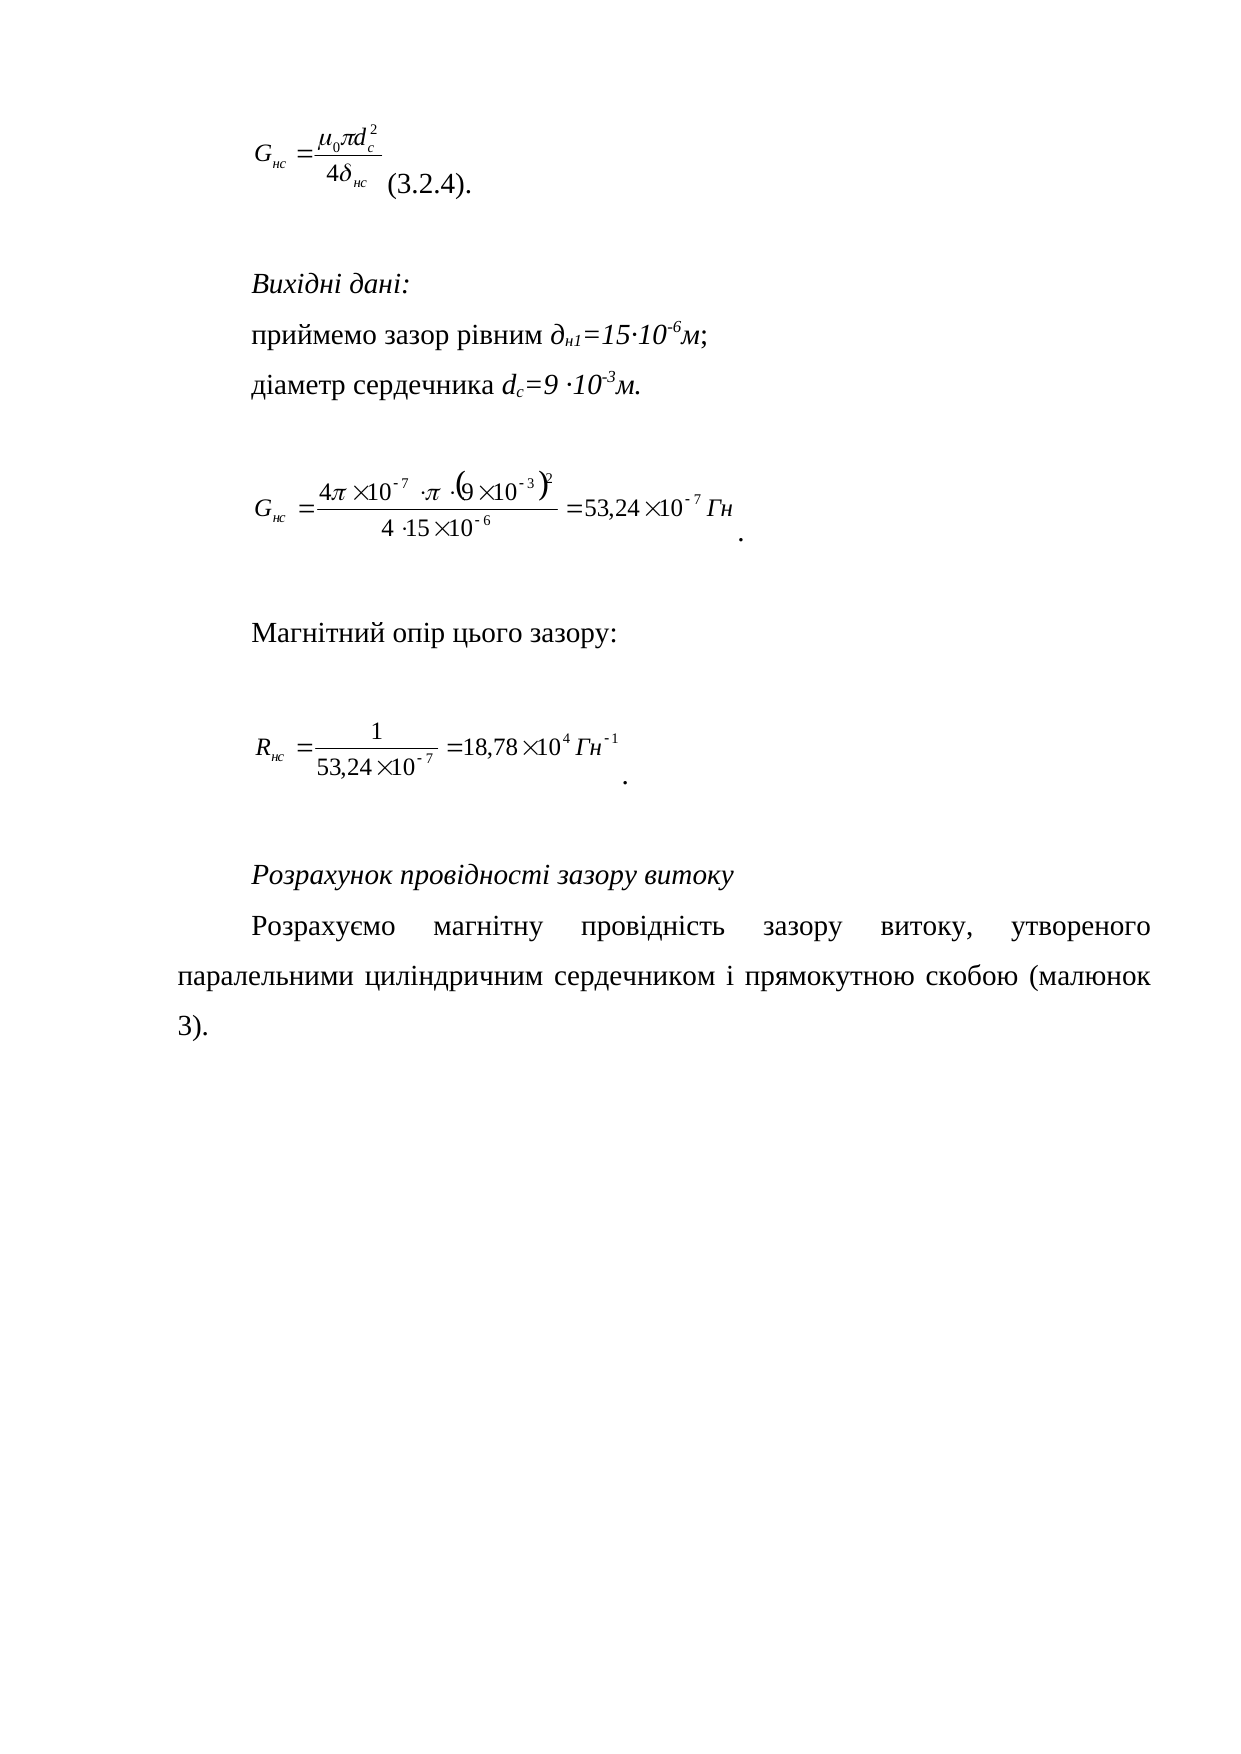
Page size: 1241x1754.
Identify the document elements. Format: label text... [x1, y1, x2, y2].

text Магнітний опір цього зазору: [177, 615, 1152, 648]
text Розрахунок провідності зазору витоку [177, 857, 1152, 891]
text (3.2.4). [177, 118, 1152, 199]
text . [177, 715, 1152, 790]
text Розрахуємо магнітну провідність зазору витоку, утвореного паралельними циліндричним сердечником і прямокутною скобою (малюнок 3). [177, 908, 1152, 1042]
text приймемо зазор рівним дн1=15·10-6м; [177, 317, 1152, 350]
text Вихідні дані: [177, 267, 1152, 300]
text . [177, 468, 1152, 548]
text діаметр сердечника dс=9 ·10-3м. [177, 367, 1152, 401]
